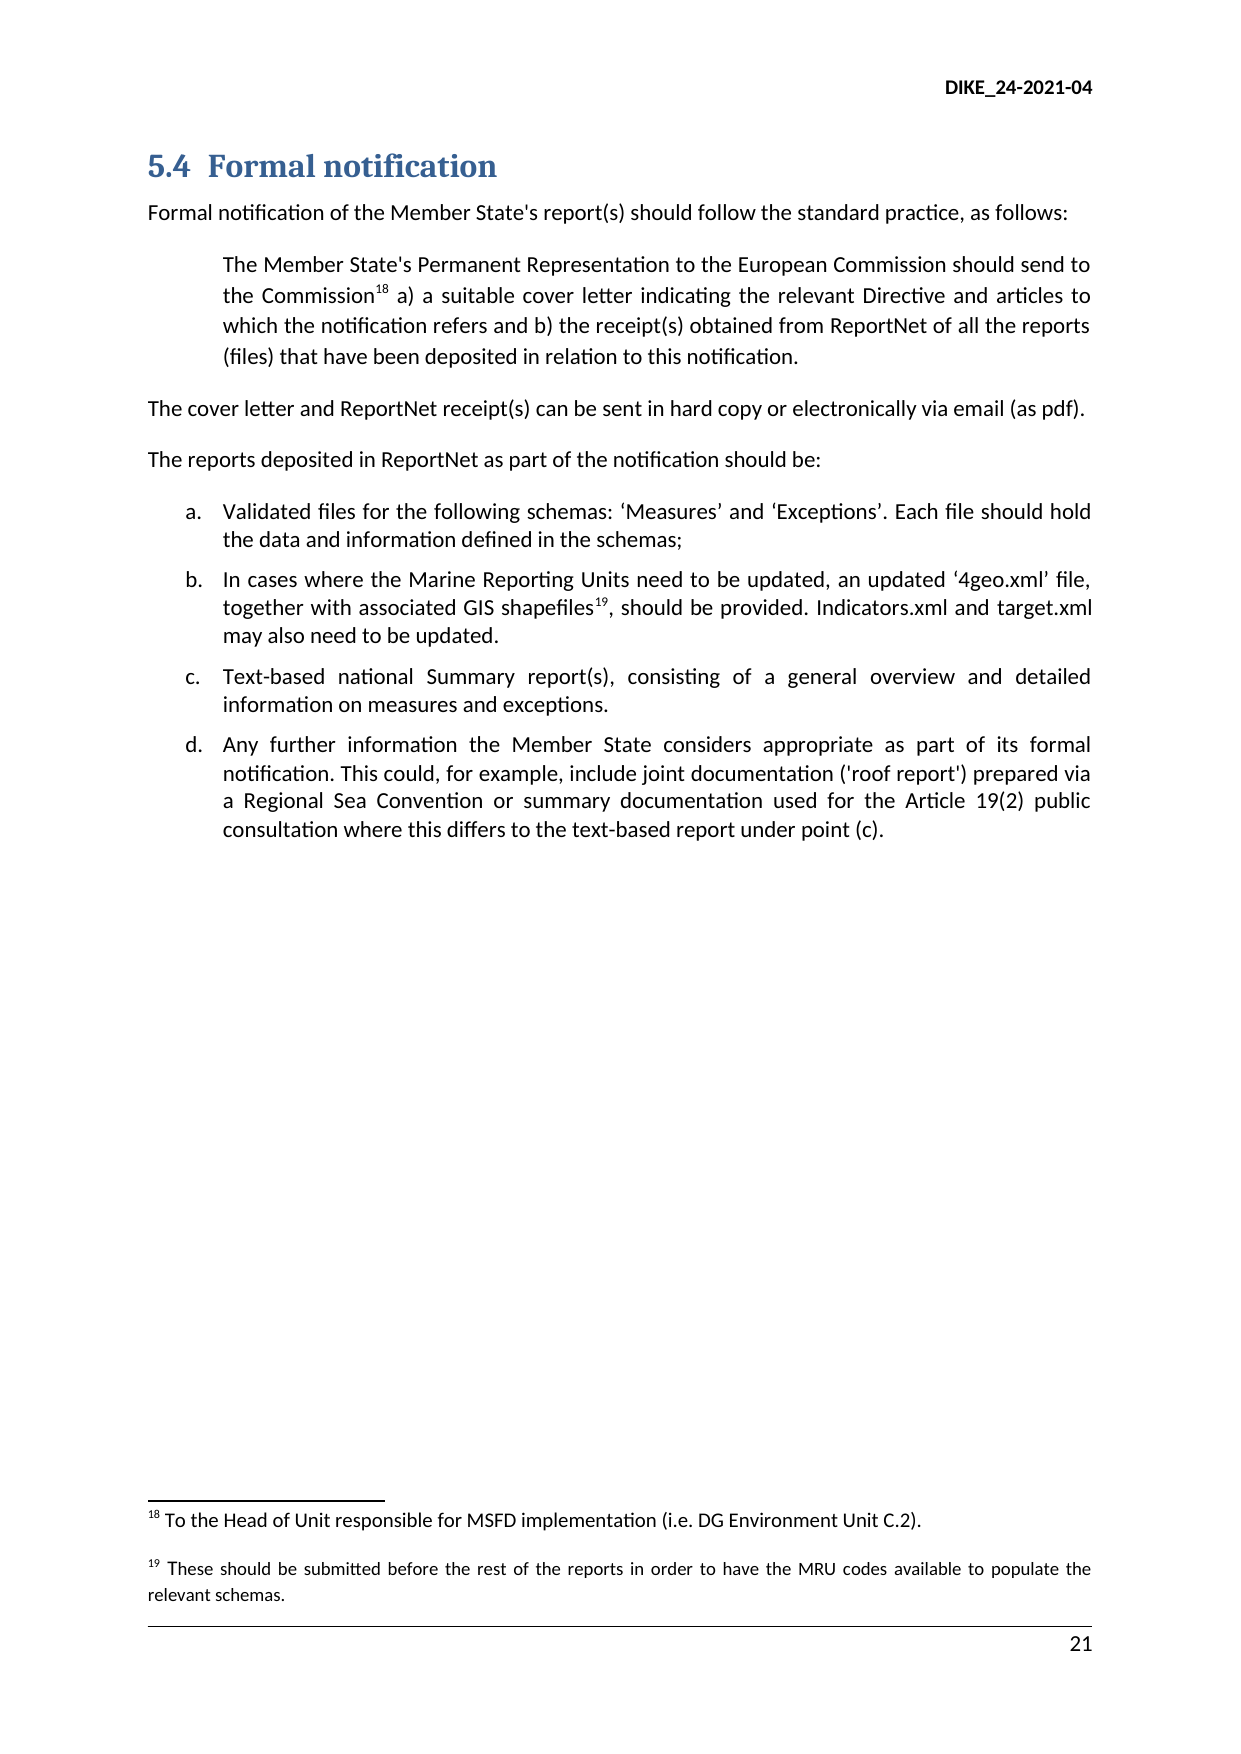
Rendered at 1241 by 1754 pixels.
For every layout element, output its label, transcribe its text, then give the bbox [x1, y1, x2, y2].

list Any further information the Member State considers appropriate as part of its formal notification. This could, for example, include joint documentation ('roof report') prepared via a Regional Sea Convention or summary documentation used for the Article 19(2) public consultation where this differs to the text-based report under point (c). [185, 731, 1092, 843]
text Formal notification of the Member State's report(s) should follow the standard practice, as follows: [148, 198, 1092, 227]
subtitle Formal notification [148, 148, 1092, 186]
text The cover letter and ReportNet receipt(s) can be sent in hard copy or electronically via email (as pdf). [148, 394, 1092, 422]
list Validated files for the following schemas: ‘Measures’ and ‘Exceptions’. Each file should hold the data and information defined in the schemas; [185, 497, 1092, 553]
list Text-based national Summary report(s), consisting of a general overview and detailed information on measures and exceptions. [185, 662, 1092, 718]
text The reports deposited in ReportNet as part of the notification should be: [148, 445, 1092, 473]
text The Member State's Permanent Representation to the European Commission should send to the Commission a) a suitable cover letter indicating the relevant Directive and articles to which the notification refers and b) the receipt(s) obtained from ReportNet of all the reports (files) that have been deposited in relation to this notification. [223, 250, 1092, 370]
list In cases where the Marine Reporting Units need to be updated, an updated ‘4geo.xml’ file, together with associated GIS shapefiles, should be provided. Indicators.xml and target.xml may also need to be updated. [185, 566, 1092, 649]
